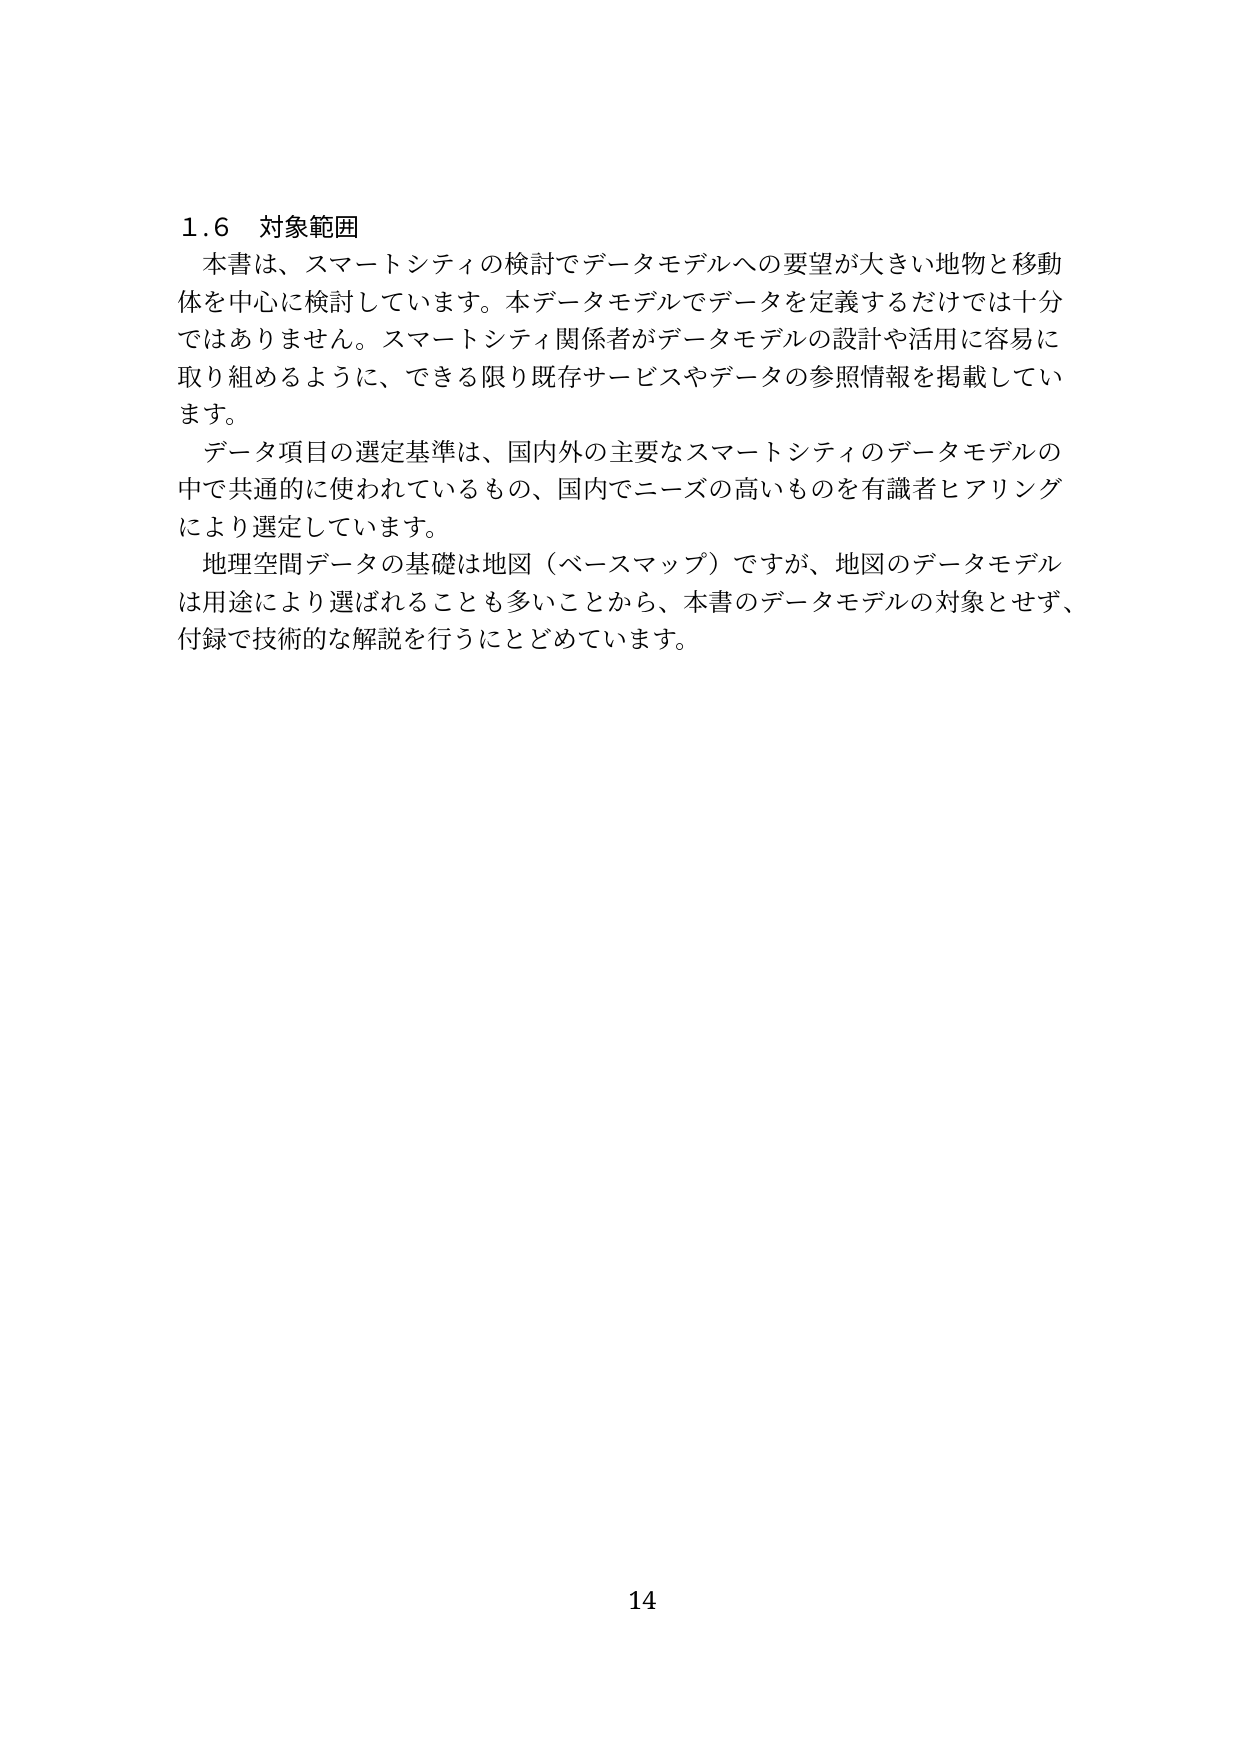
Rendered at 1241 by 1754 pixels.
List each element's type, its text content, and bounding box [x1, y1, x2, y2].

text 地理空間データの基礎は地図（ベースマップ）ですが、地図のデータモデルは用途により選ばれることも多いことから、本書のデータモデルの対象とせず、付録で技術的な解説を行うにとどめています。 [177, 544, 1063, 657]
subtitle 対象範囲 [177, 207, 1063, 244]
text 本書は、スマートシティの検討でデータモデルへの要望が大きい地物と移動体を中心に検討しています。本データモデルでデータを定義するだけでは十分ではありません。スマートシティ関係者がデータモデルの設計や活用に容易に取り組めるように、できる限り既存サービスやデータの参照情報を掲載しています。 [177, 244, 1063, 432]
text データ項目の選定基準は、国内外の主要なスマートシティのデータモデルの中で共通的に使われているもの、国内でニーズの高いものを有識者ヒアリングにより選定しています。 [177, 432, 1063, 544]
